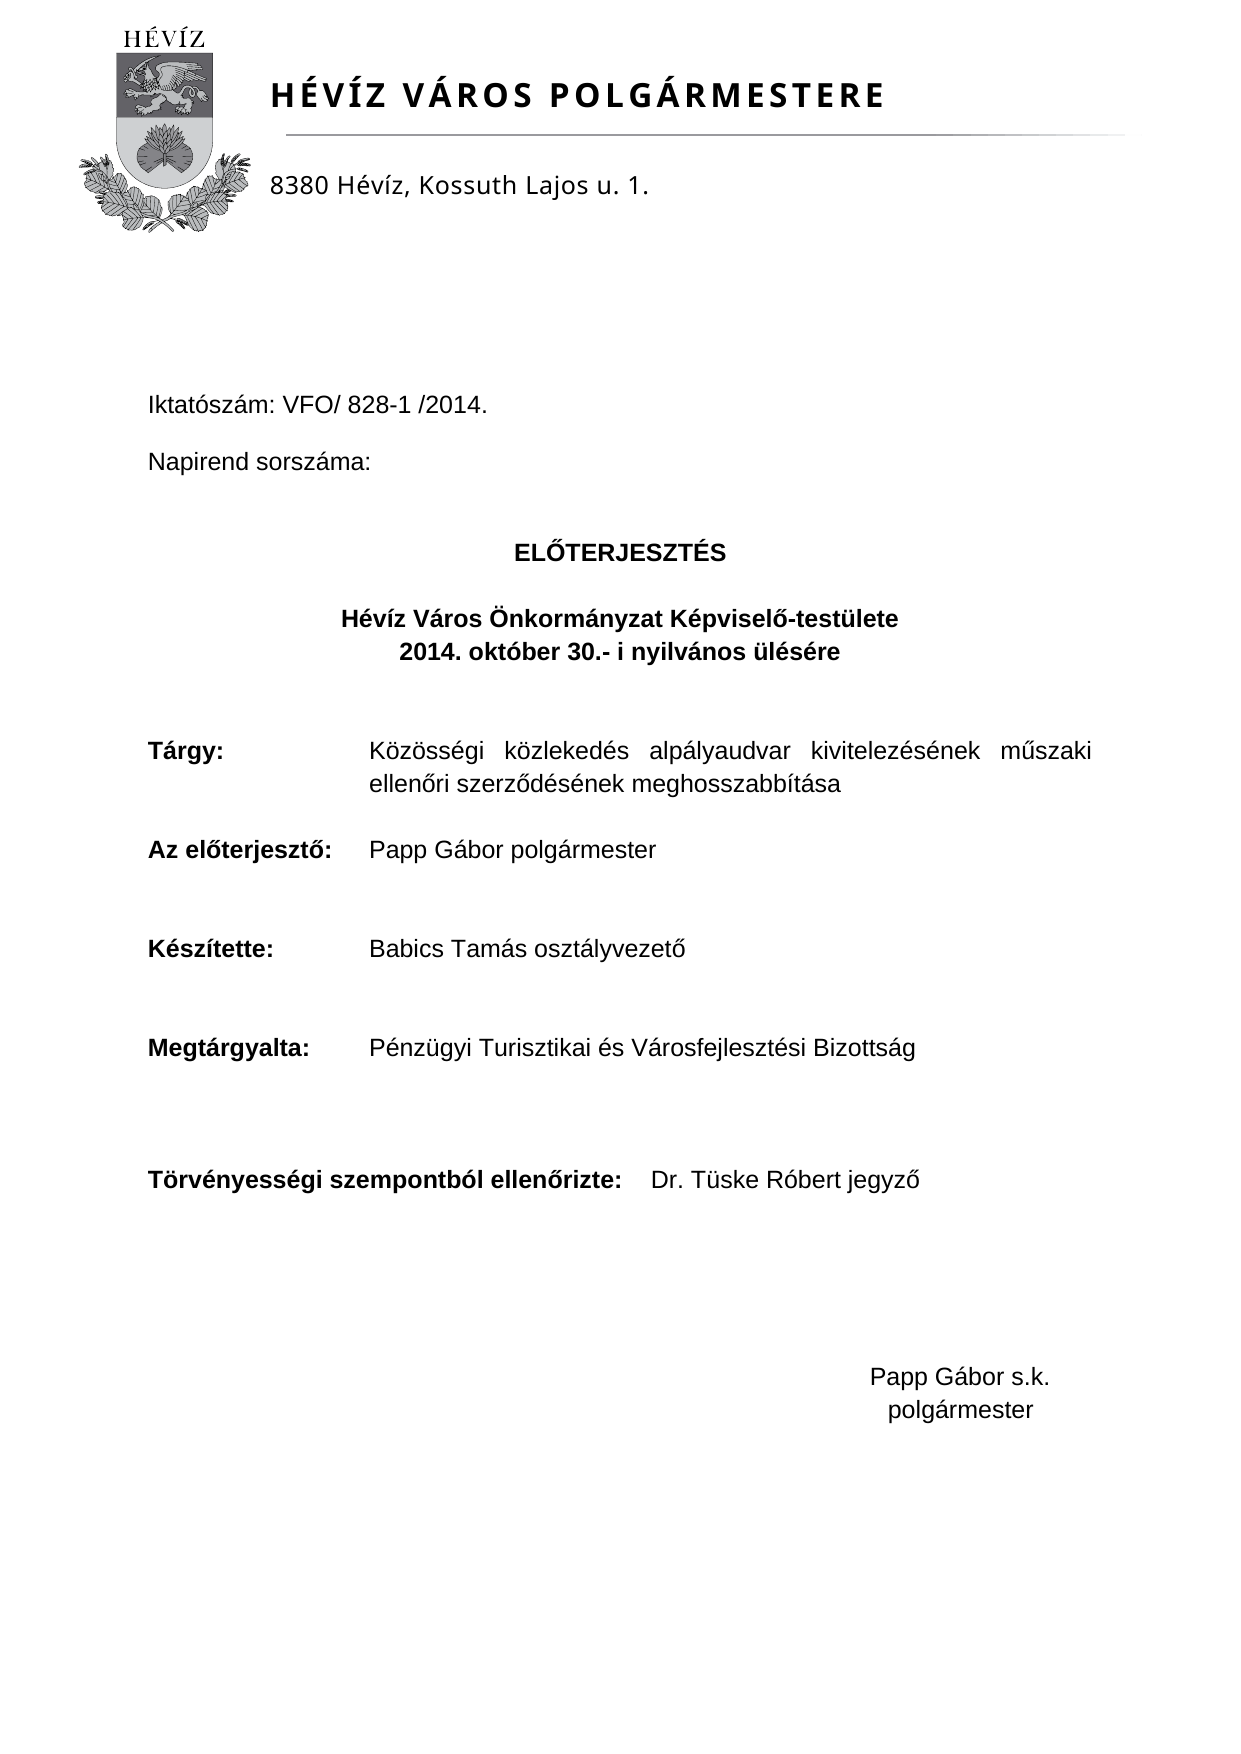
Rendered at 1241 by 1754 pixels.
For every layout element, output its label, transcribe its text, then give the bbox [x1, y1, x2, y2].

text Papp Gábor s.k. [148, 1362, 1093, 1391]
text HÉVÍZ VÁROS POLGÁRMESTERE [213, 72, 1093, 117]
text polgármester [148, 1395, 1093, 1424]
text Törvényességi szempontból ellenőrizte: Dr. Tüske Róbert jegyző [148, 1165, 1093, 1194]
text Készítette: Babics Tamás osztályvezető [148, 934, 1093, 963]
text Tárgy: Közösségi közlekedés alpályaudvar kivitelezésének műszaki ellenőri szerződésének meghosszabbítása [148, 736, 1093, 797]
text Az előterjesztő: Papp Gábor polgármester [148, 835, 1093, 863]
text Megtárgyalta: Pénzügyi Turisztikai és Városfejlesztési Bizottság [148, 1033, 1093, 1062]
text Napirend sorszáma: [148, 447, 1093, 476]
text 8380 Hévíz, Kossuth Lajos u. 1. [148, 168, 217, 202]
text ELŐTERJESZTÉS [148, 538, 1093, 566]
text Hévíz Város Önkormányzat Képviselő-testülete [148, 604, 1093, 632]
text Iktatószám: VFO/ 828-1 /2014. [148, 389, 1093, 418]
text 2014. október 30.- i nyilvános ülésére [148, 637, 1093, 665]
text 8380 Hévíz, Kossuth Lajos u. 1. [227, 168, 1093, 202]
